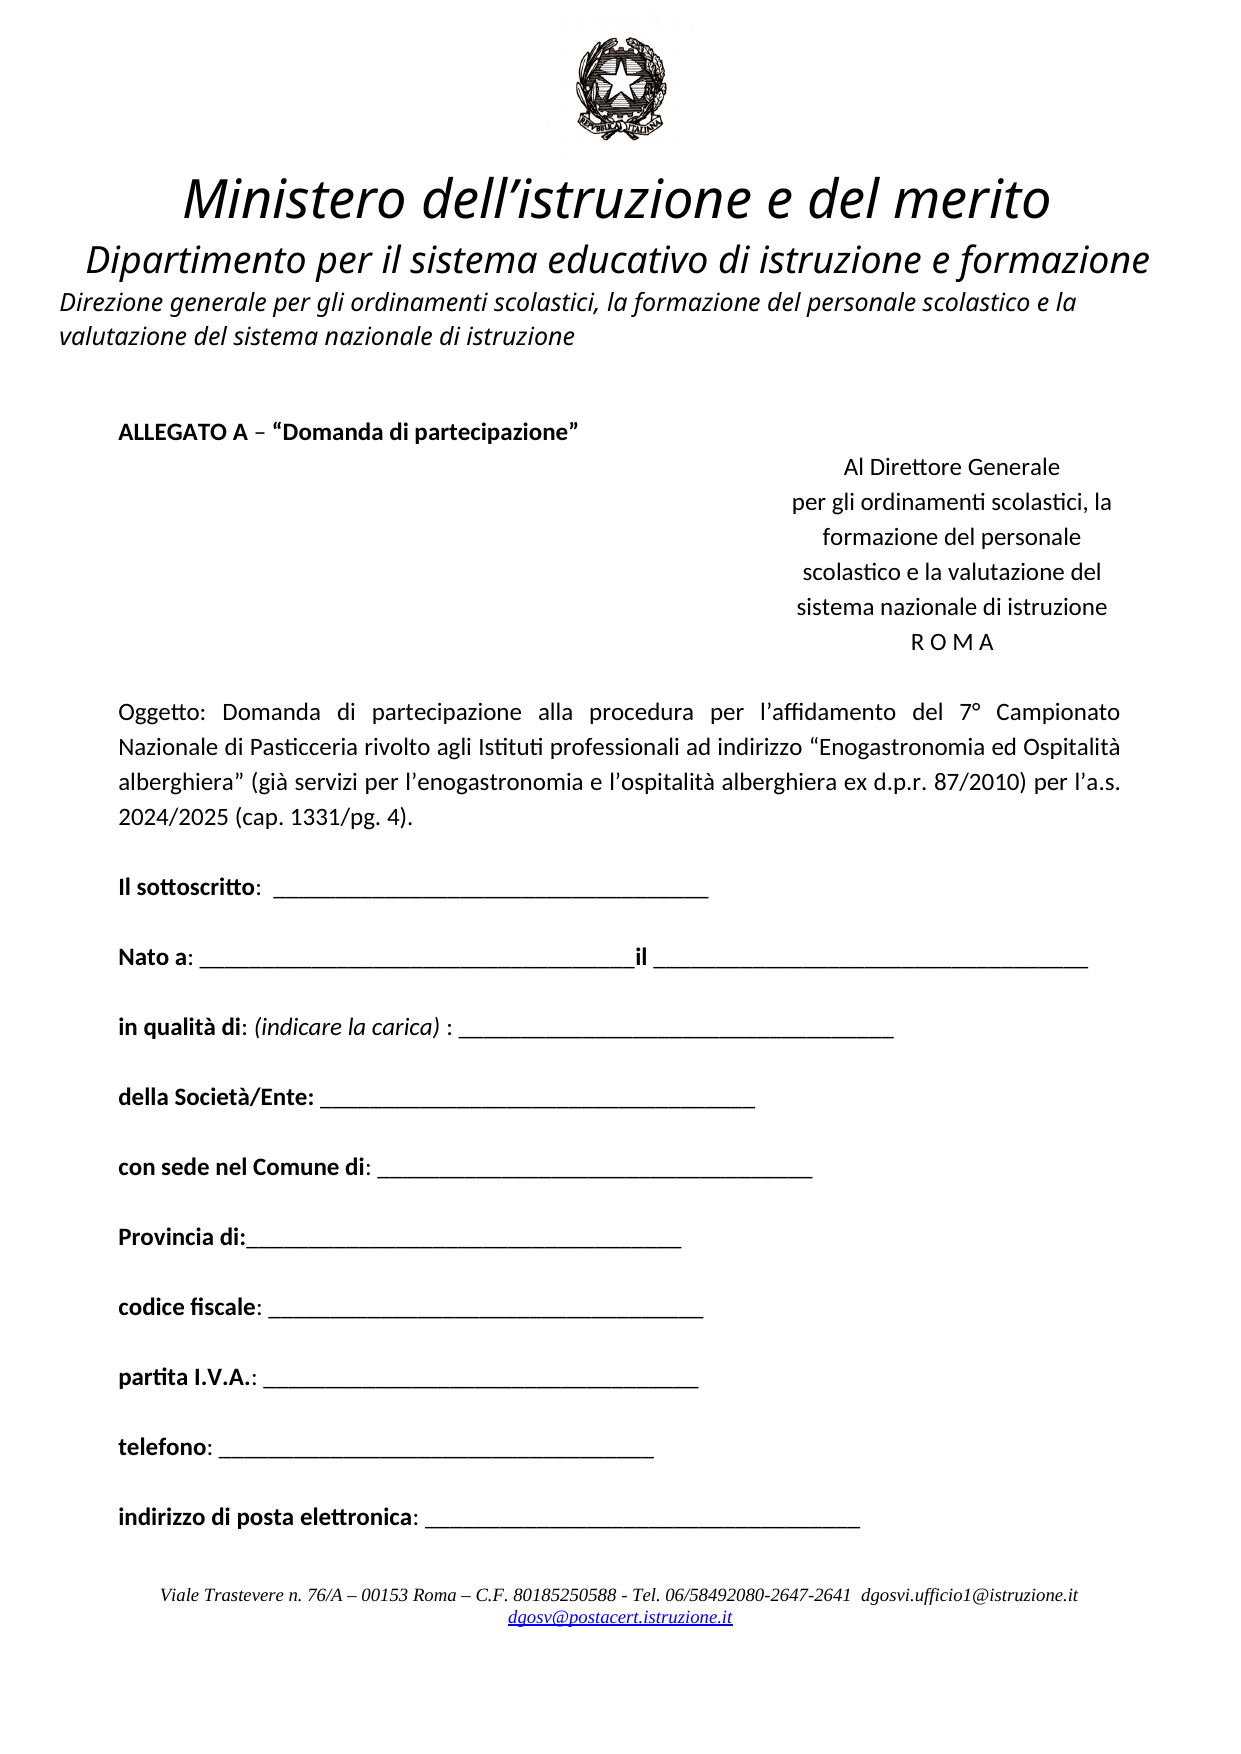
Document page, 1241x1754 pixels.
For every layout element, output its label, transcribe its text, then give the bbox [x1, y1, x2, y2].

text Oggetto: Domanda di partecipazione alla procedura per l’affidamento del 7° Campionato Nazionale di Pasticceria rivolto agli Istituti professionali ad indirizzo “Enogastronomia ed Ospitalità alberghiera” (già servizi per l’enogastronomia e l’ospitalità alberghiera ex d.p.r. 87/2010) per l’a.s. 2024/2025 (cap. 1331/pg. 4). [118, 696, 1122, 832]
text codice fiscale: ___________________________________ [118, 1291, 1122, 1322]
text con sede nel Comune di: ___________________________________ [118, 1151, 1122, 1182]
text R O M A [782, 626, 1122, 657]
text Al Direttore Generale [782, 451, 1122, 482]
text Nato a: ___________________________________il ___________________________________ [118, 941, 1122, 972]
text della Società/Ente: ___________________________________ [118, 1081, 1122, 1112]
text Provincia di:___________________________________ [118, 1221, 1122, 1252]
text Il sottoscritto: ___________________________________ [118, 871, 1122, 902]
text telefono: ___________________________________ [118, 1431, 1122, 1462]
text indirizzo di posta elettronica: ___________________________________ [118, 1501, 1122, 1532]
text ALLEGATO A – “Domanda di partecipazione” [118, 416, 1122, 447]
text in qualità di: (indicare la carica) : ___________________________________ [118, 1011, 1122, 1042]
text per gli ordinamenti scolastici, la formazione del personale scolastico e la valutazione del sistema nazionale di istruzione [782, 486, 1122, 622]
text partita I.V.A.: ___________________________________ [118, 1361, 1122, 1392]
picture [547, 14, 693, 161]
